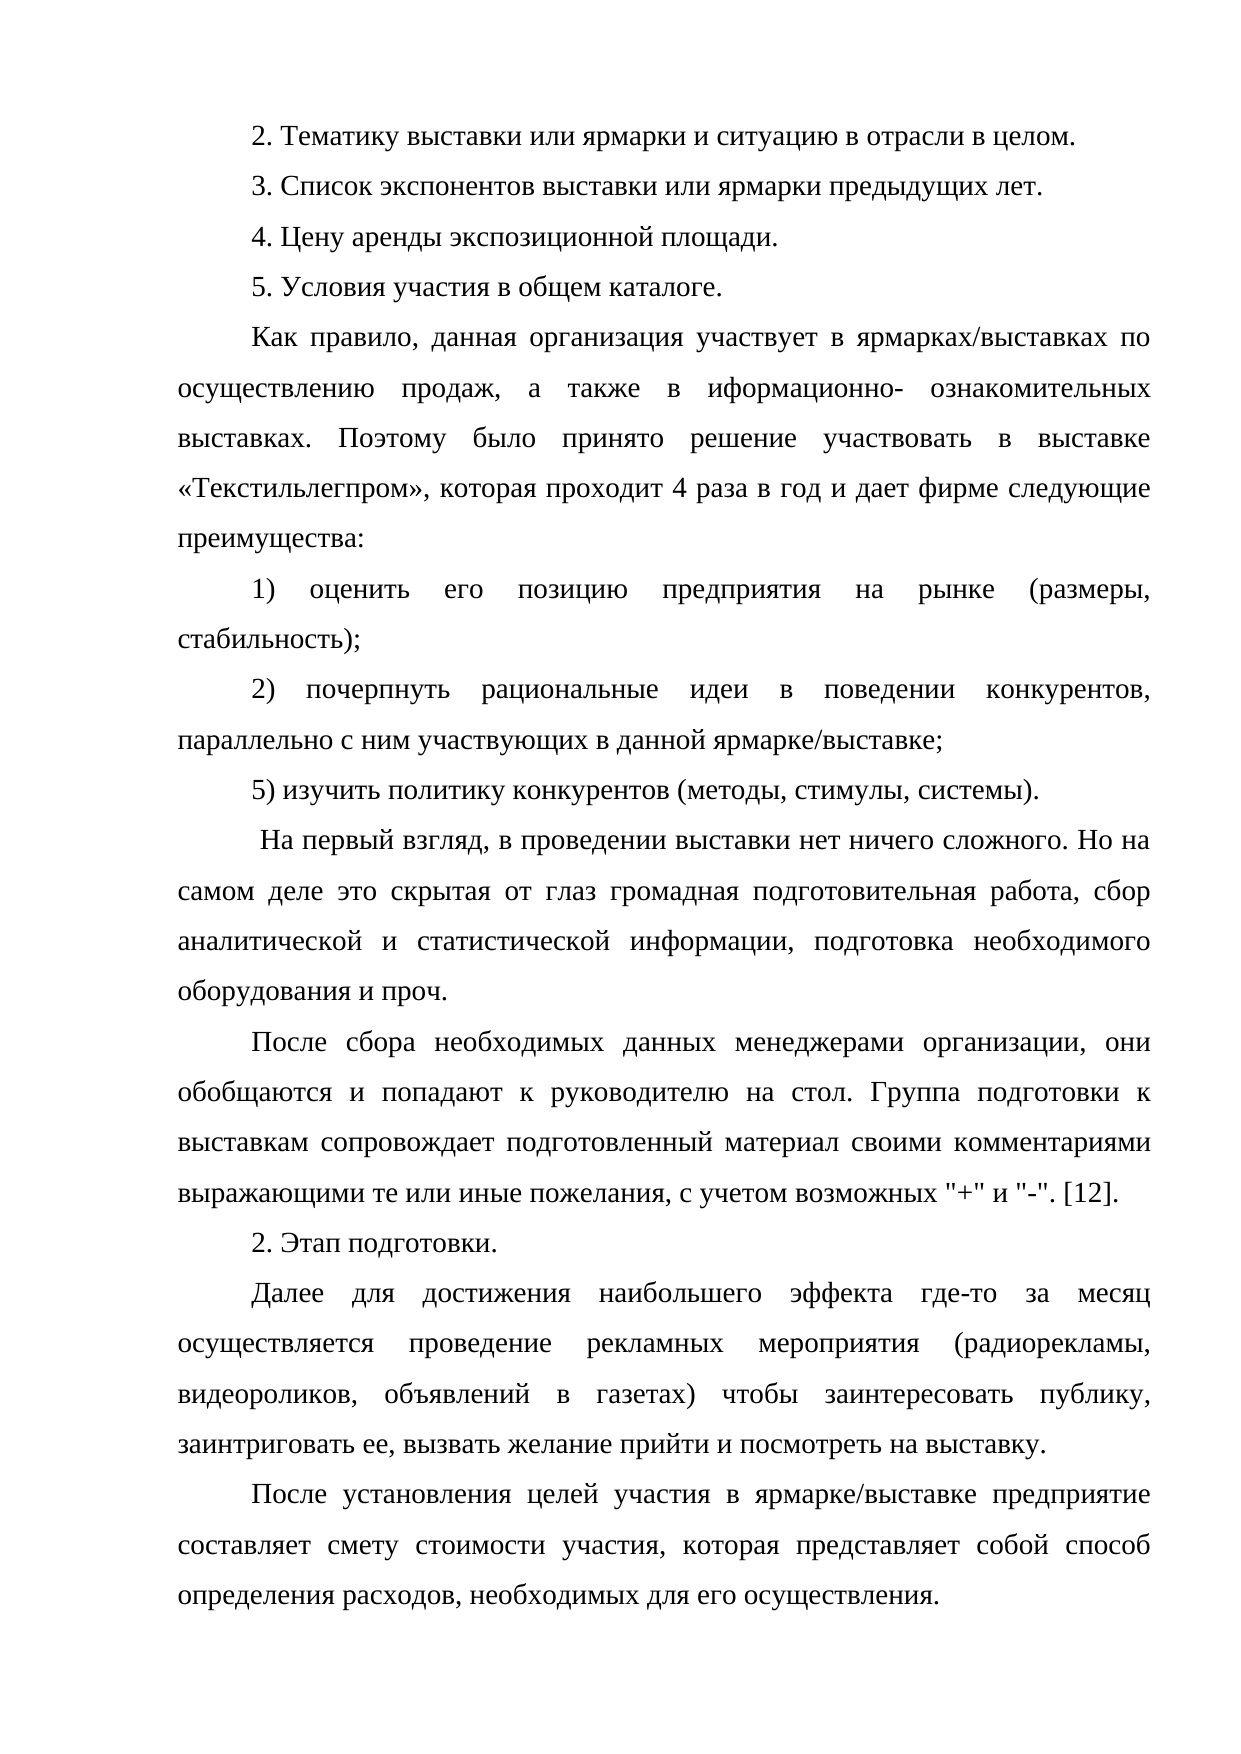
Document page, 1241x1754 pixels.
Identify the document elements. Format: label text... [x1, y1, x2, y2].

text 3. Список экспонентов выставки или ярмарки предыдущих лет. [177, 168, 1152, 202]
text 2) почерпнуть рациональные идеи в поведении конкурентов, параллельно с ним участвующих в данной ярмарке/выставке; [177, 672, 1152, 755]
text 2. Этап подготовки. [177, 1225, 1152, 1258]
text 2. Тематику выставки или ярмарки и ситуацию в отрасли в целом. [177, 118, 1152, 152]
text 5) изучить политику конкурентов (методы, стимулы, системы). [177, 772, 1152, 806]
text 5. Условия участия в общем каталоге. [177, 269, 1152, 303]
text На первый взгляд, в проведении выставки нет ничего сложного. Но на самом деле это скрытая от глаз громадная подготовительная работа, сбор аналитической и статистической информации, подготовка необходимого оборудования и проч. [177, 822, 1152, 1007]
text После сбора необходимых данных менеджерами организации, они обобщаются и попадают к руководителю на стол. Группа подготовки к выставкам сопровождает подготовленный материал своими комментариями выражающими те или иные пожелания, с учетом возможных "+" и "-". [12]. [177, 1024, 1152, 1208]
text Далее для достижения наибольшего эффекта где-то за месяц осуществляется проведение рекламных мероприятия (радиорекламы, видеороликов, объявлений в газетах) чтобы заинтересовать публику, заинтриговать ее, вызвать желание прийти и посмотреть на выставку. [177, 1275, 1152, 1460]
text После установления целей участия в ярмарке/выставке предприятие составляет смету стоимости участия, которая представляет собой способ определения расходов, необходимых для его осуществления. [177, 1477, 1152, 1611]
text Как правило, данная организация участвует в ярмарках/выставках по осуществлению продаж, а также в иформационно- ознакомительных выставках. Поэтому было принято решение участвовать в выставке «Текстильлегпром», которая проходит 4 раза в год и дает фирме следующие преимущества: [177, 319, 1152, 554]
text 4. Цену аренды экспозиционной площади. [177, 219, 1152, 252]
text 1) оценить его позицию предприятия на рынке (размеры, стабильность); [177, 571, 1152, 655]
